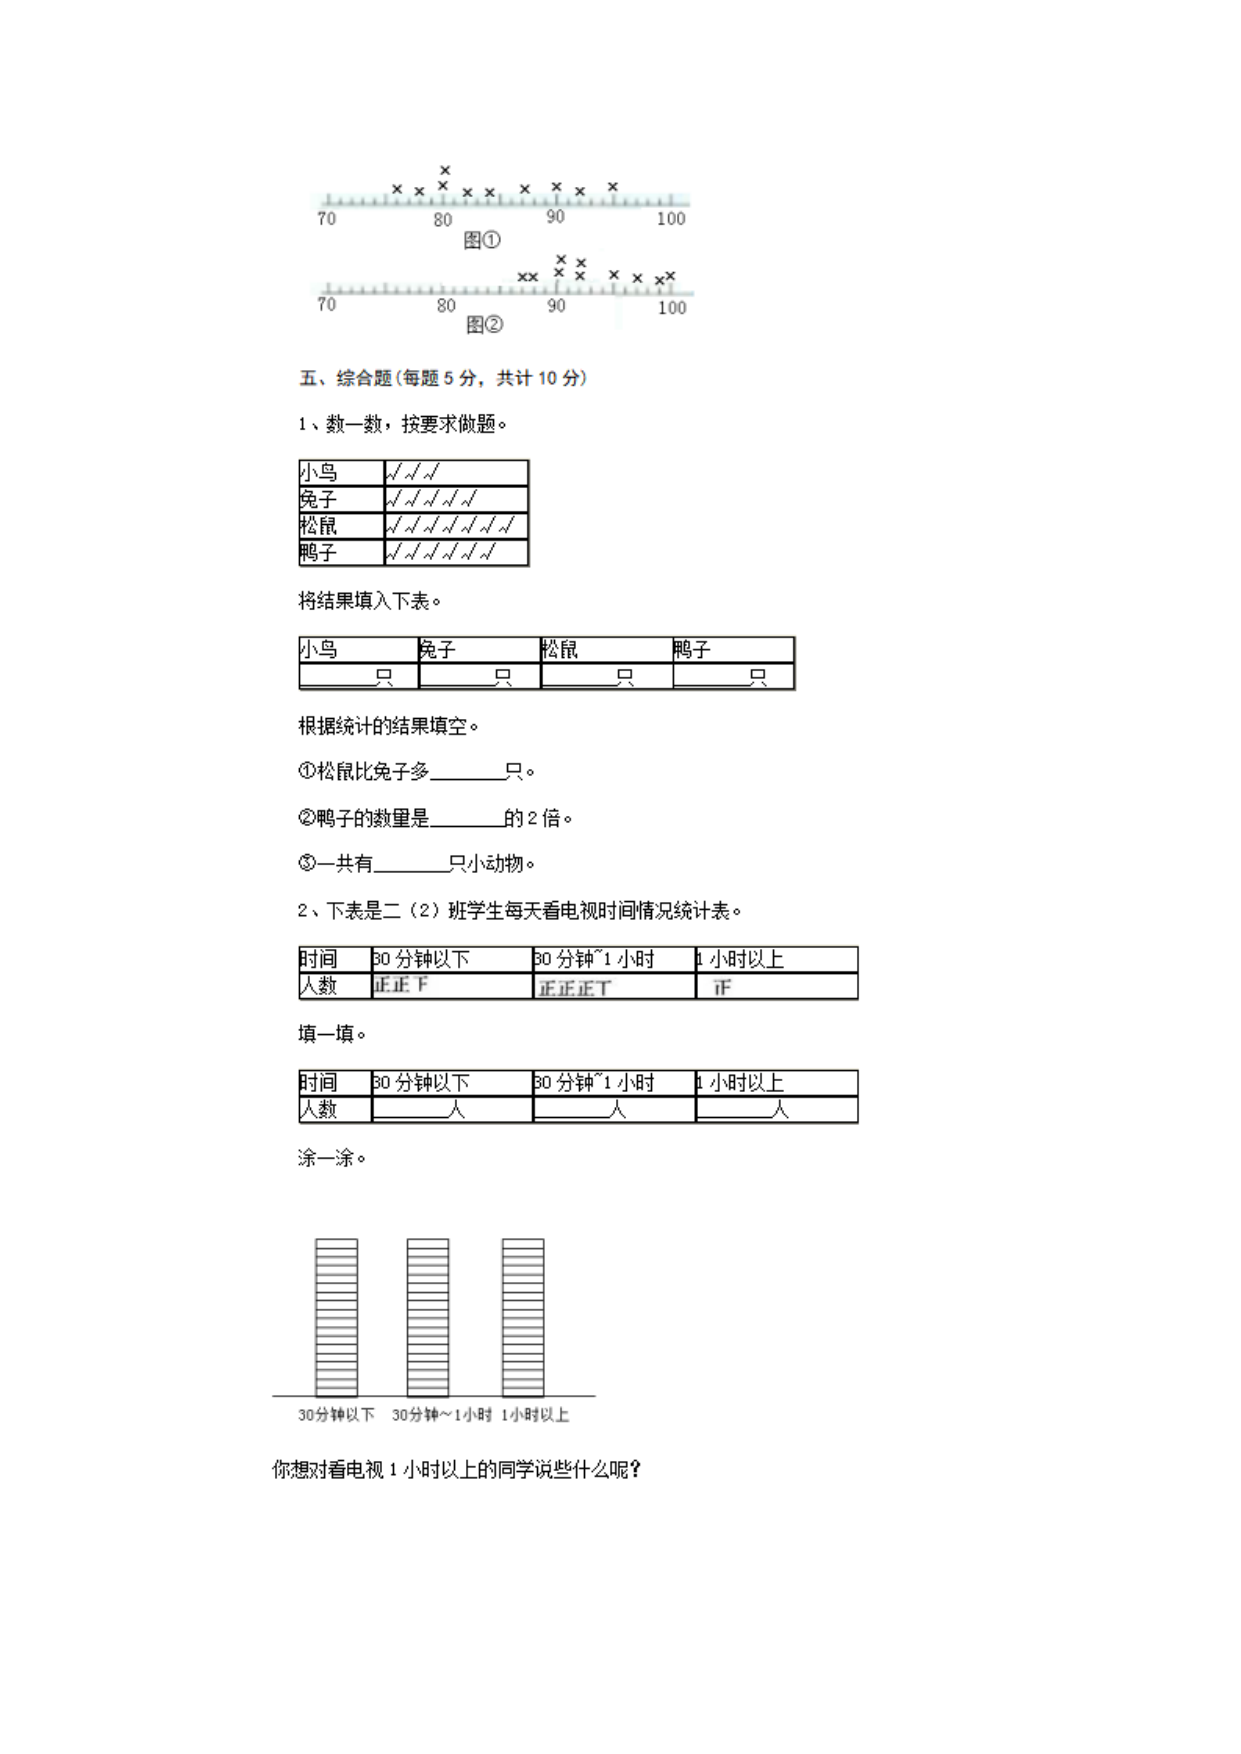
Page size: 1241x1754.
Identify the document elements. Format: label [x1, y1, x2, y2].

picture [263, 162, 978, 1214]
picture [227, 1234, 1013, 1493]
